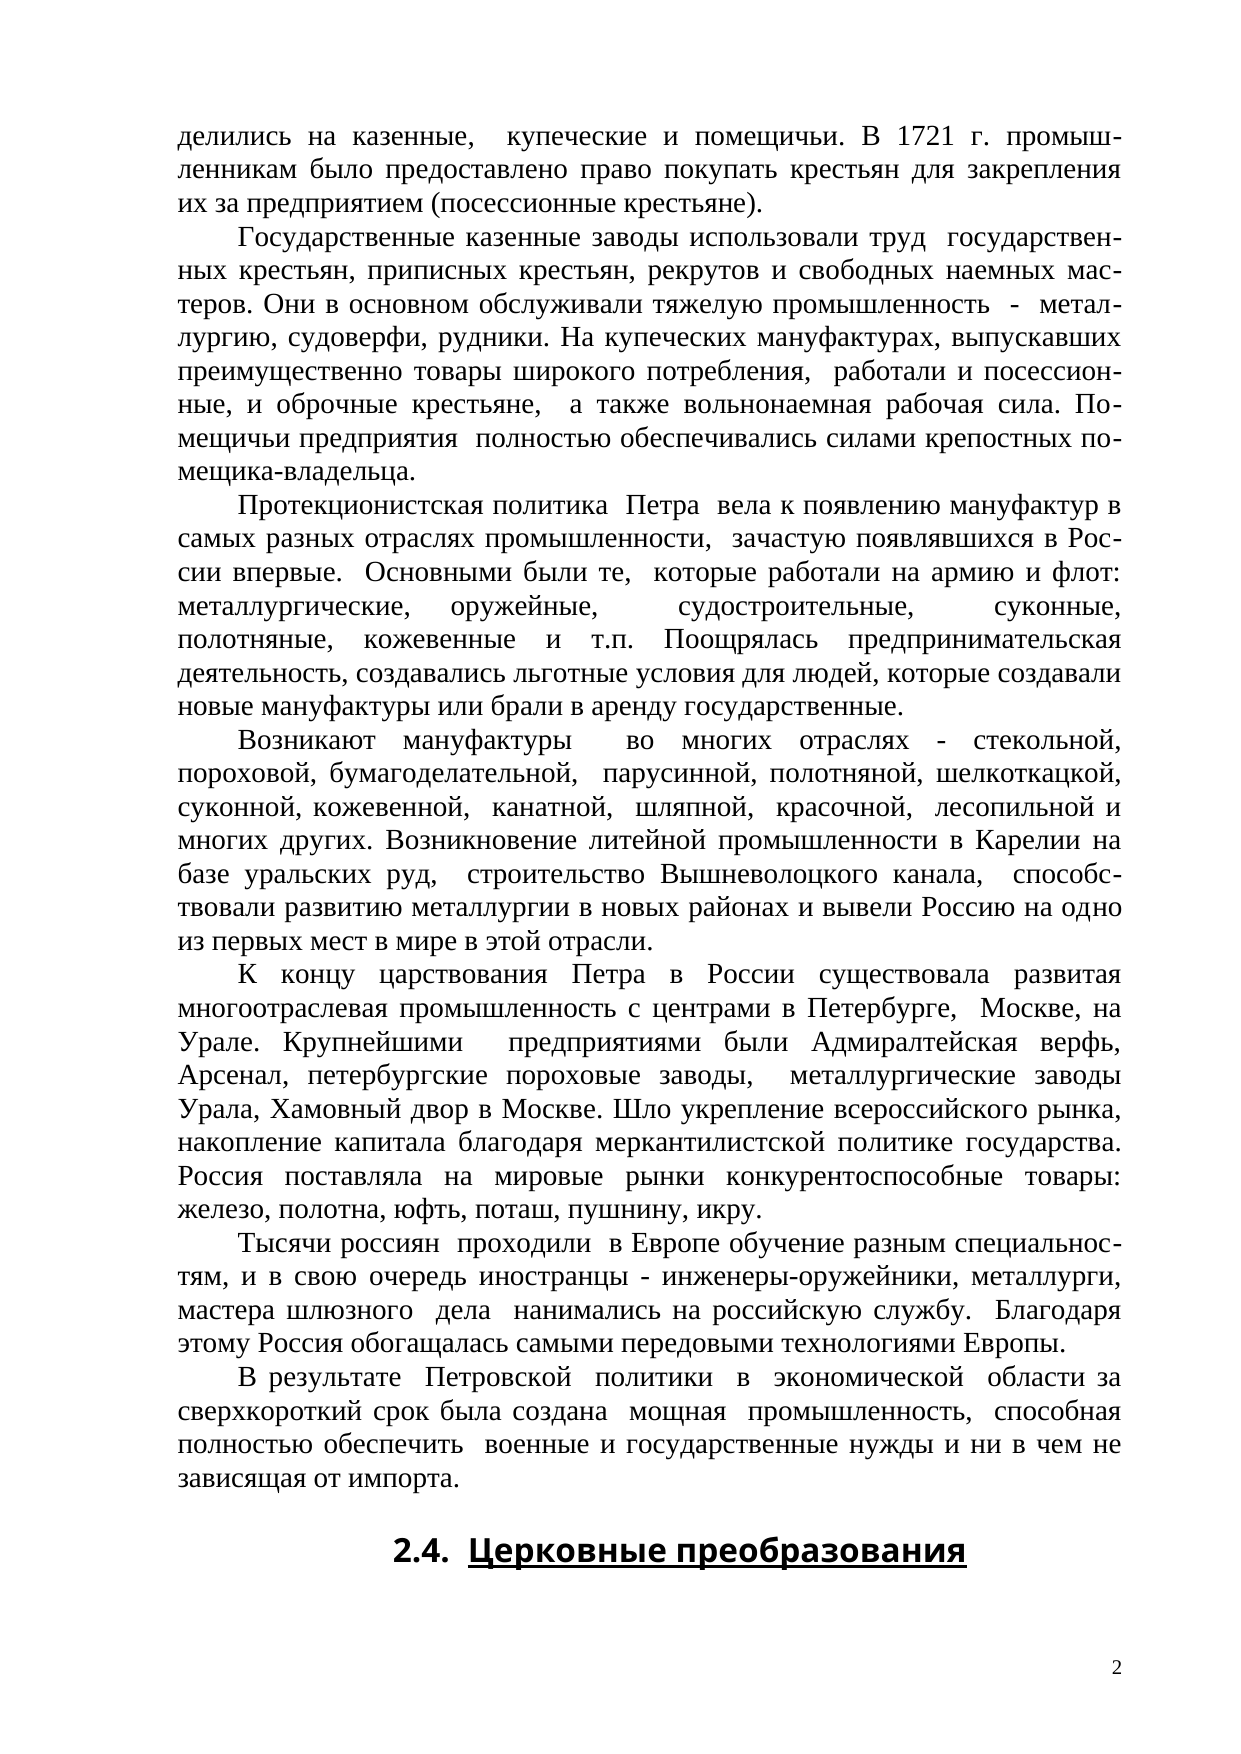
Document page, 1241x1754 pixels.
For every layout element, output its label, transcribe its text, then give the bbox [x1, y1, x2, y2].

text Тысячи россиян проходили в Европе обучение разным специальностям, и в свою очередь иностранцы - инженеры-оружейники, металлурги, мастера шлюзного дела нанимались на российскую службу. Благодаря этому Россия обогащалась самыми передовыми технологиями Европы. [177, 1225, 1122, 1359]
list Церковные преобразования [237, 1527, 1122, 1572]
text Протекционистская политика Петра вела к появлению мануфактур в самых разных отраслях промышленности, зачастую появлявшихся в России впервые. Основными были те, которые работали на армию и флот: металлургические, оружейные, судостроительные, суконные, полотняные, кожевенные и т.п. Поощрялась предпринимательская деятельность, создавались льготные условия для людей, которые создавали новые мануфактуры или брали в аренду государственные. [177, 487, 1122, 722]
text Возникают мануфактуры во многих отраслях - стекольной, пороховой, бумагоделательной, парусинной, полотняной, шелкоткацкой, суконной, кожевенной, канатной, шляпной, красочной, лесопильной и многих других. Возникновение литейной промышленности в Карелии на базе уральских руд, строительство Вышневолоцкого канала, способствовали развитию металлургии в новых районах и вывели Россию на одно из первых мест в мире в этой отрасли. [177, 722, 1122, 957]
text Государственные казенные заводы использовали труд государственных крестьян, приписных крестьян, рекрутов и свободных наемных мастеров. Они в основном обслуживали тяжелую промышленность - металлургию, судоверфи, рудники. На купеческих мануфактурах, выпускавших преимущественно товары широкого потребления, работали и посессионные, и оброчные крестьяне, а также вольнонаемная рабочая сила. Помещичьи предприятия полностью обеспечивались силами крепостных помещика-владельца. [177, 219, 1122, 487]
text В результате Петровской политики в экономической области за сверхкороткий срок была создана мощная промышленность, способная полностью обеспечить военные и государственные нужды и ни в чем не зависящая от импорта. [177, 1359, 1122, 1493]
text К концу царствования Петра в России существовала развитая многоотраслевая промышленность с центрами в Петербурге, Москве, на Урале. Крупнейшими предприятиями были Адмиралтейская верфь, Арсенал, петербургские пороховые заводы, металлургические заводы Урала, Хамовный двор в Москве. Шло укрепление всероссийского рынка, накопление капитала благодаря меркантилистской политике государства. Россия поставляла на мировые рынки конкурентоспособные товары: железо, полотна, юфть, поташ, пушнину, икру. [177, 957, 1122, 1225]
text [177, 118, 1122, 219]
